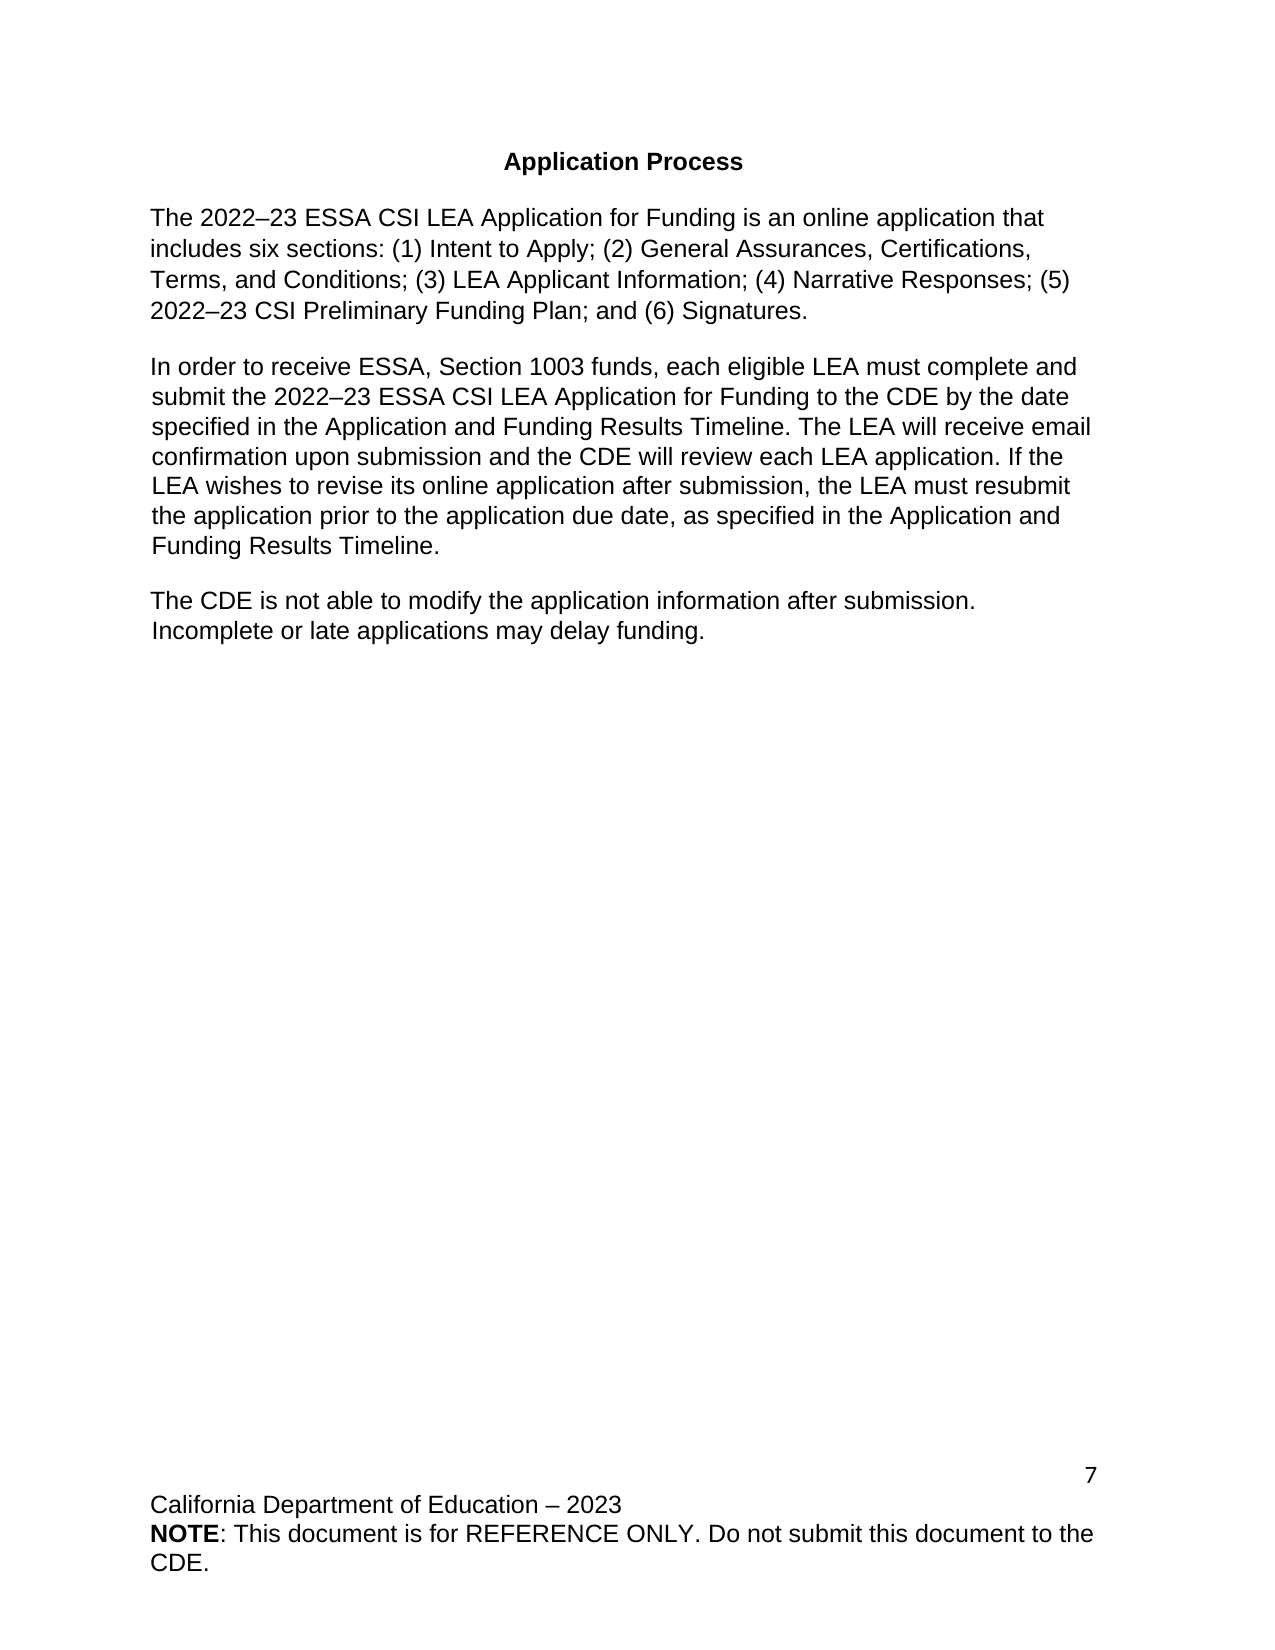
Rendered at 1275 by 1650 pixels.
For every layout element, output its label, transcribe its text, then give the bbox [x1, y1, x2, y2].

text The CDE is not able to modify the application information after submission. Incomplete or late applications may delay funding. [150, 586, 1097, 645]
text The 2022–23 ESSA CSI LEA Application for Funding is an online application that includes six sections: (1) Intent to Apply; (2) General Assurances, Certifications, Terms, and Conditions; (3) LEA Applicant Information; (4) Narrative Responses; (5) 2022–23 CSI Preliminary Funding Plan; and (6) Signatures. [150, 203, 1097, 324]
subtitle Application Process [150, 147, 1097, 175]
text In order to receive ESSA, Section 1003 funds, each eligible LEA must complete and submit the 2022–23 ESSA CSI LEA Application for Funding to the CDE by the date specified in the Application and Funding Results Timeline. The LEA will receive email confirmation upon submission and the CDE will review each LEA application. If the LEA wishes to revise its online application after submission, the LEA must resubmit the application prior to the application due date, as specified in the Application and Funding Results Timeline. [150, 352, 1097, 560]
